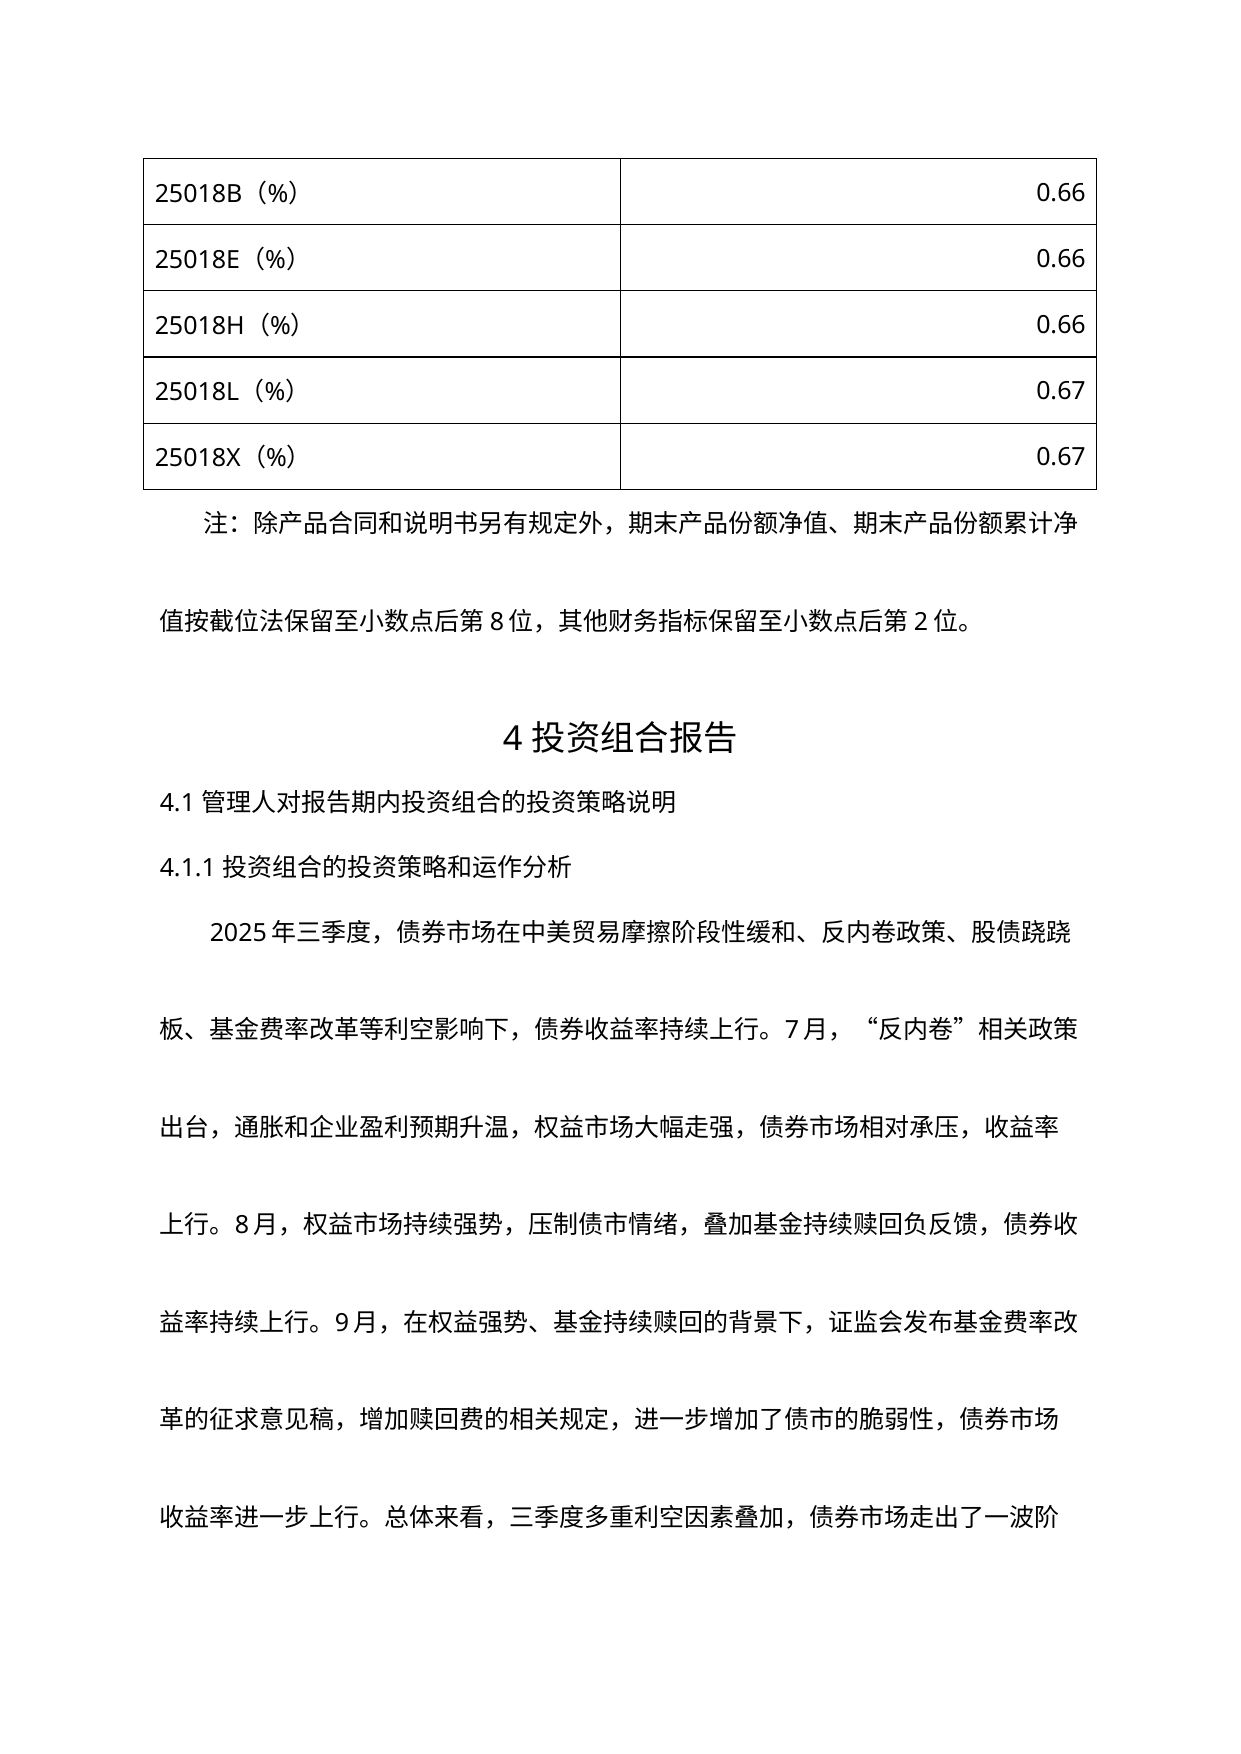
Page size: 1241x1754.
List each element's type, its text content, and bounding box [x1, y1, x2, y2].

table_cell 0.66 [621, 159, 1096, 224]
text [159, 898, 1081, 1548]
table_cell 25018X（%） [144, 424, 620, 488]
table_cell 25018B（%） [144, 159, 620, 224]
table_cell 0.67 [621, 358, 1096, 422]
text 注：除产品合同和说明书另有规定外，期末产品份额净值、期末产品份额累计净值按截位法保留至小数点后第8位，其他财务指标保留至小数点后第2位。 [159, 490, 1092, 652]
text 4.1.1 投资组合的投资策略和运作分析 [159, 833, 1081, 898]
table_cell 0.66 [621, 225, 1096, 290]
text 4 投资组合报告 [159, 703, 1081, 768]
table_cell 25018E（%） [144, 225, 620, 290]
table_cell 0.67 [621, 424, 1096, 488]
table_cell 25018L（%） [144, 358, 620, 422]
text 4.1 管理人对报告期内投资组合的投资策略说明 [159, 768, 1081, 833]
table_cell 0.66 [621, 291, 1096, 356]
table_cell 25018H（%） [144, 291, 620, 356]
